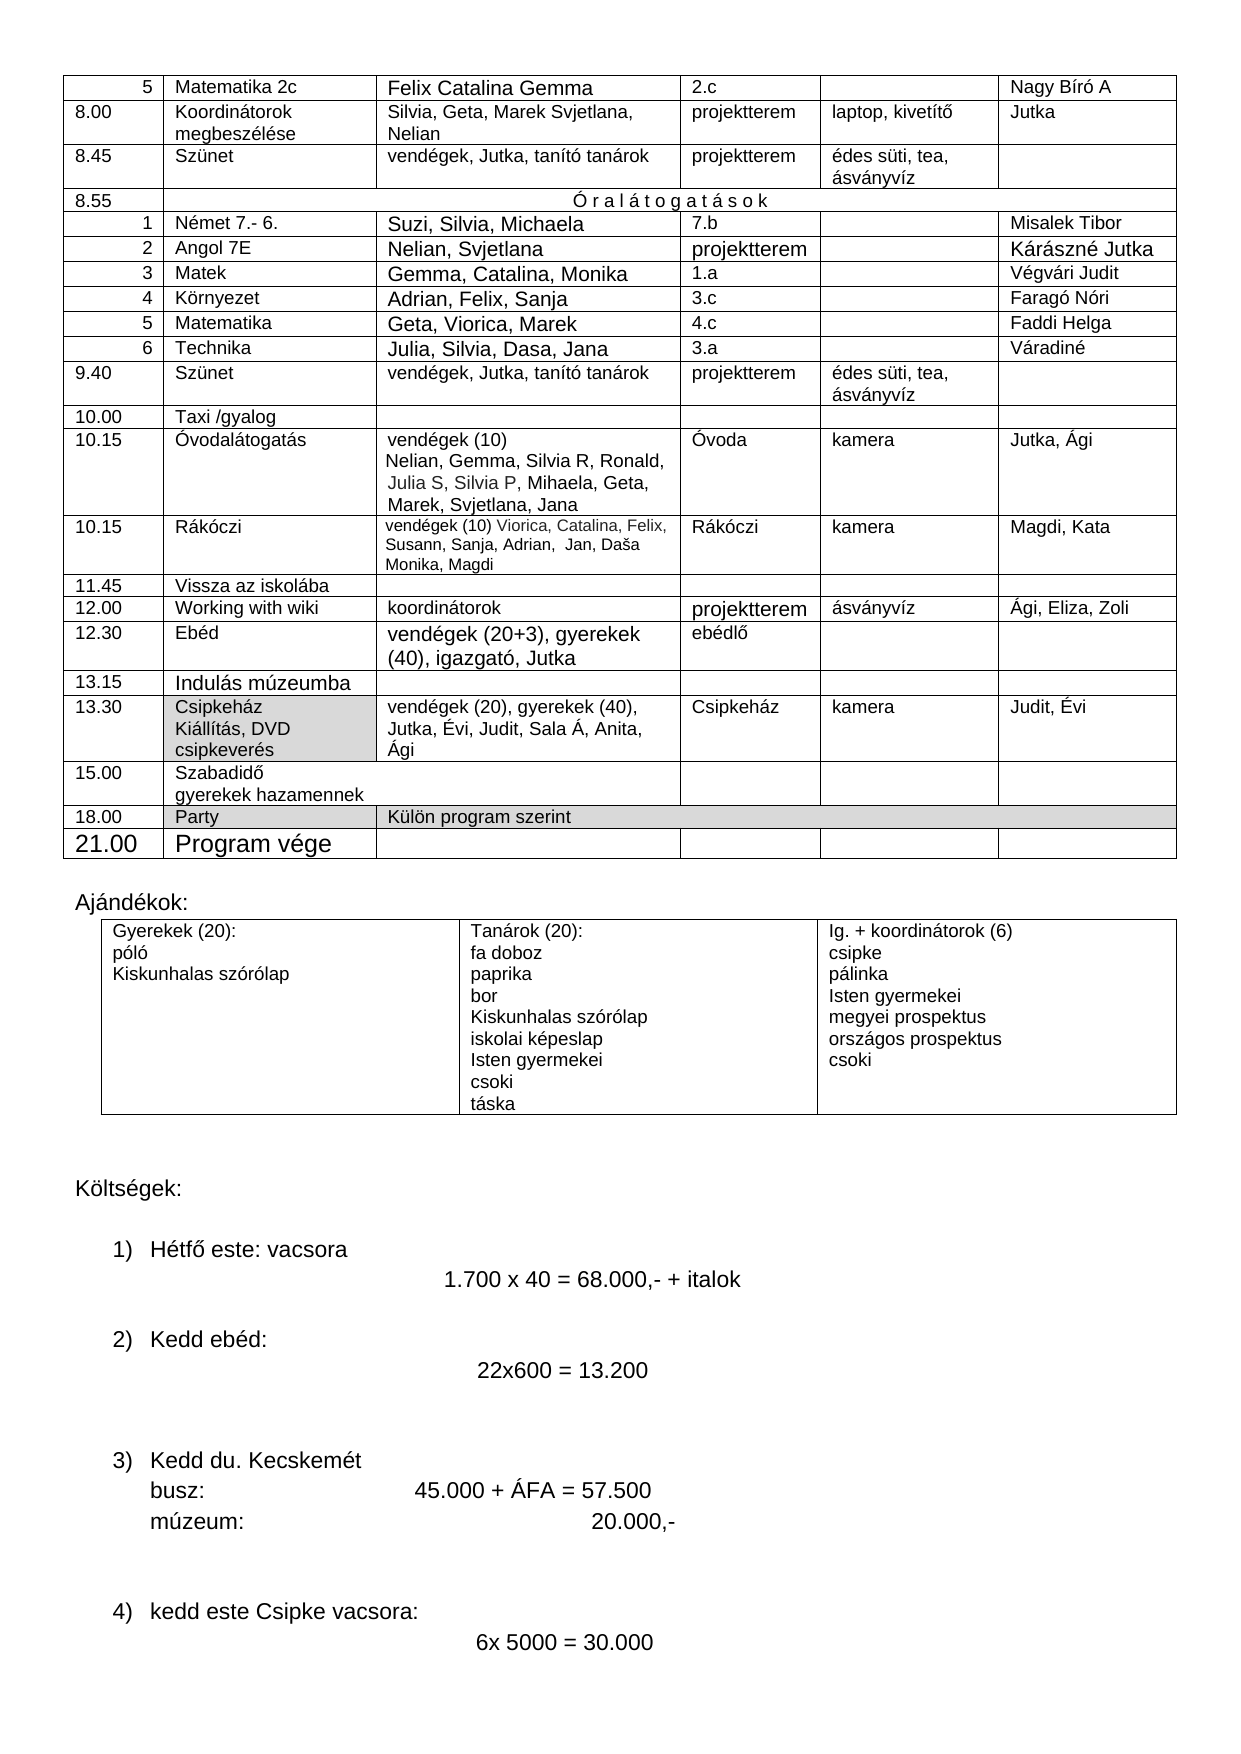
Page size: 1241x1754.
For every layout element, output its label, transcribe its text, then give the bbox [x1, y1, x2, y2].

table_cell 4.c [681, 312, 820, 336]
table_cell Jutka [999, 101, 1176, 144]
list 22x600 = 13.200 [445, 1357, 1165, 1383]
table_cell [681, 671, 820, 695]
table_header Ig. + koordinátorok (6) csipke pálinka Isten gyermekei megyei prospektus országos prospektus csoki [818, 920, 1176, 1114]
table_cell 13.15 [64, 671, 163, 695]
table_cell 11.45 [64, 575, 163, 596]
table_cell Indulás múzeumba [164, 671, 376, 695]
table_cell édes süti, tea, ásványvíz [821, 362, 998, 405]
table_cell vendégek (20+3), gyerekek (40), igazgató, Jutka [377, 622, 680, 670]
table_cell 21.00 [64, 829, 163, 857]
table_cell Vissza az iskolába [164, 575, 376, 596]
table_cell 13.30 [64, 696, 163, 761]
table_cell Német 7.- 6. [164, 212, 376, 236]
table_cell [999, 671, 1176, 695]
table_cell Geta, Viorica, Marek [377, 312, 680, 336]
table_cell vendégek (20), gyerekek (40), Jutka, Évi, Judit, Sala Á, Anita, Ági [377, 696, 680, 761]
table_cell Magdi, Kata [999, 516, 1176, 573]
table_cell Misalek Tibor [999, 212, 1176, 236]
table_cell Suzi, Silvia, Michaela [377, 212, 680, 236]
table_cell Külön program szerint [377, 806, 1176, 828]
table_cell [821, 622, 998, 670]
table_cell Nelian, Svjetlana [377, 237, 680, 261]
table_cell [681, 575, 820, 596]
table_cell laptop, kivetítő [821, 101, 998, 144]
table_cell Taxi /gyalog [164, 406, 376, 428]
table_cell Kárászné Jutka [999, 237, 1176, 261]
table_cell kamera [821, 429, 998, 515]
table_cell Julia, Silvia, Dasa, Jana [377, 337, 680, 361]
table_cell vendégek, Jutka, tanító tanárok [377, 362, 680, 405]
table_cell Angol 7E [164, 237, 376, 261]
table_cell [681, 762, 820, 805]
table_cell 15.00 [64, 762, 163, 805]
table_cell 18.00 [64, 806, 163, 828]
table_cell kamera [821, 516, 998, 573]
table_cell vendégek (10) Viorica, Catalina, Felix, Susann, Sanja, Adrian, Jan, Daša Monika, Magdi [377, 516, 680, 573]
table_cell 3.a [681, 337, 820, 361]
table_cell Faragó Nóri [999, 287, 1176, 311]
table_cell 6 [64, 337, 163, 361]
list Hétfő este: vacsora [112, 1236, 1165, 1262]
table_cell koordinátorok [377, 597, 680, 621]
table_cell [999, 622, 1176, 670]
table_cell [821, 262, 998, 286]
table_cell Judit, Évi [999, 696, 1176, 761]
table_cell 9.40 [64, 362, 163, 405]
table_cell 8.00 [64, 101, 163, 144]
table_cell 7.b [681, 212, 820, 236]
table_cell Csipkeház [681, 696, 820, 761]
text Költségek: [75, 1175, 1165, 1202]
table_cell 4 [64, 287, 163, 311]
table_cell Felix Catalina Gemma [377, 76, 680, 100]
table_cell [821, 76, 998, 100]
table_cell Óvoda [681, 429, 820, 515]
table_cell [377, 829, 680, 857]
table_cell Szünet [164, 362, 376, 405]
table_cell [377, 406, 680, 428]
table_cell [377, 671, 680, 695]
table_cell 2.c [681, 76, 820, 100]
table_cell Végvári Judit [999, 262, 1176, 286]
table_cell Ebéd [164, 622, 376, 670]
table_cell Faddi Helga [999, 312, 1176, 336]
table_cell 8.45 [64, 145, 163, 188]
table_cell projektterem [681, 101, 820, 144]
table_cell [821, 762, 998, 805]
table_cell Rákóczi [681, 516, 820, 573]
table_cell Matematika [164, 312, 376, 336]
table_cell Szabadidő gyerekek hazamennek [164, 762, 680, 805]
table_cell Matematika 2c [164, 76, 376, 100]
list kedd este Csipke vacsora: [112, 1598, 1165, 1625]
table_cell Csipkeház Kiállítás, DVD csipkeverés [164, 696, 376, 761]
table_cell 1.a [681, 262, 820, 286]
table_header Gyerekek (20): póló Kiskunhalas szórólap [102, 920, 459, 1114]
table_cell [999, 145, 1176, 188]
list Kedd ebéd: [112, 1326, 1165, 1353]
table_cell [821, 575, 998, 596]
list múzeum: 20.000,- [150, 1508, 1165, 1534]
table_cell [999, 829, 1176, 857]
table_cell [821, 287, 998, 311]
table_cell projektterem [681, 362, 820, 405]
table_cell Jutka, Ági [999, 429, 1176, 515]
table_cell [681, 829, 820, 857]
table_cell Rákóczi [164, 516, 376, 573]
table_cell Ági, Eliza, Zoli [999, 597, 1176, 621]
table_cell 12.00 [64, 597, 163, 621]
table_cell 5 [64, 312, 163, 336]
table_cell Technika [164, 337, 376, 361]
table_cell Adrian, Felix, Sanja [377, 287, 680, 311]
table_cell projektterem [681, 145, 820, 188]
table_cell Silvia, Geta, Marek Svjetlana, Nelian [377, 101, 680, 144]
text Ajándékok: [75, 889, 1165, 915]
table_cell Óvodalátogatás [164, 429, 376, 515]
table_cell 12.30 [64, 622, 163, 670]
table_cell 2 [64, 237, 163, 261]
table_cell [821, 237, 998, 261]
table_cell vendégek (10) Nelian, Gemma, Silvia R, Ronald, Julia S, Silvia P, Mihaela, Geta, Marek, Svjetlana, Jana [377, 429, 680, 515]
table_cell [999, 575, 1176, 596]
table_cell édes süti, tea, ásványvíz [821, 145, 998, 188]
table_cell Szünet [164, 145, 376, 188]
list 6x 5000 = 30.000 [444, 1628, 1165, 1655]
table_cell 3 [64, 262, 163, 286]
table_cell 10.15 [64, 516, 163, 573]
table_cell Váradiné [999, 337, 1176, 361]
table_header Tanárok (20): fa doboz paprika bor Kiskunhalas szórólap iskolai képeslap Isten gyermekei csoki táska [460, 920, 817, 1114]
table_cell vendégek, Jutka, tanító tanárok [377, 145, 680, 188]
table_cell 10.00 [64, 406, 163, 428]
table_cell 5 [64, 76, 163, 100]
table_cell [821, 406, 998, 428]
table_cell [821, 212, 998, 236]
table_cell 3.c [681, 287, 820, 311]
list 1.700 x 40 = 68.000,- + italok [371, 1266, 1165, 1292]
table_cell 8.55 [64, 189, 163, 211]
table_cell [377, 575, 680, 596]
table_cell 1 [64, 212, 163, 236]
table_cell Gemma, Catalina, Monika [377, 262, 680, 286]
table_cell Koordinátorok megbeszélése [164, 101, 376, 144]
table_cell Környezet [164, 287, 376, 311]
table_cell Working with wiki [164, 597, 376, 621]
table_cell projektterem [681, 237, 820, 261]
table_cell [681, 406, 820, 428]
list Kedd du. Kecskemét [112, 1447, 1165, 1474]
table_cell kamera [821, 696, 998, 761]
table_cell [999, 406, 1176, 428]
table_cell [821, 829, 998, 857]
table_cell [999, 762, 1176, 805]
table_cell Program vége [164, 829, 376, 857]
table_cell [821, 671, 998, 695]
table_cell [821, 312, 998, 336]
table_cell ásványvíz [821, 597, 998, 621]
table_cell 10.15 [64, 429, 163, 515]
table_cell ebédlő [681, 622, 820, 670]
list busz: 45.000 + ÁFA = 57.500 [150, 1477, 1165, 1504]
table_cell [821, 337, 998, 361]
table_cell Nagy Bíró A [999, 76, 1176, 100]
table_cell Party [164, 806, 376, 828]
table_cell projektterem [681, 597, 820, 621]
table_cell [999, 362, 1176, 405]
table_cell Matek [164, 262, 376, 286]
table_cell Ó r a l á t o g a t á s o k [164, 189, 1176, 211]
